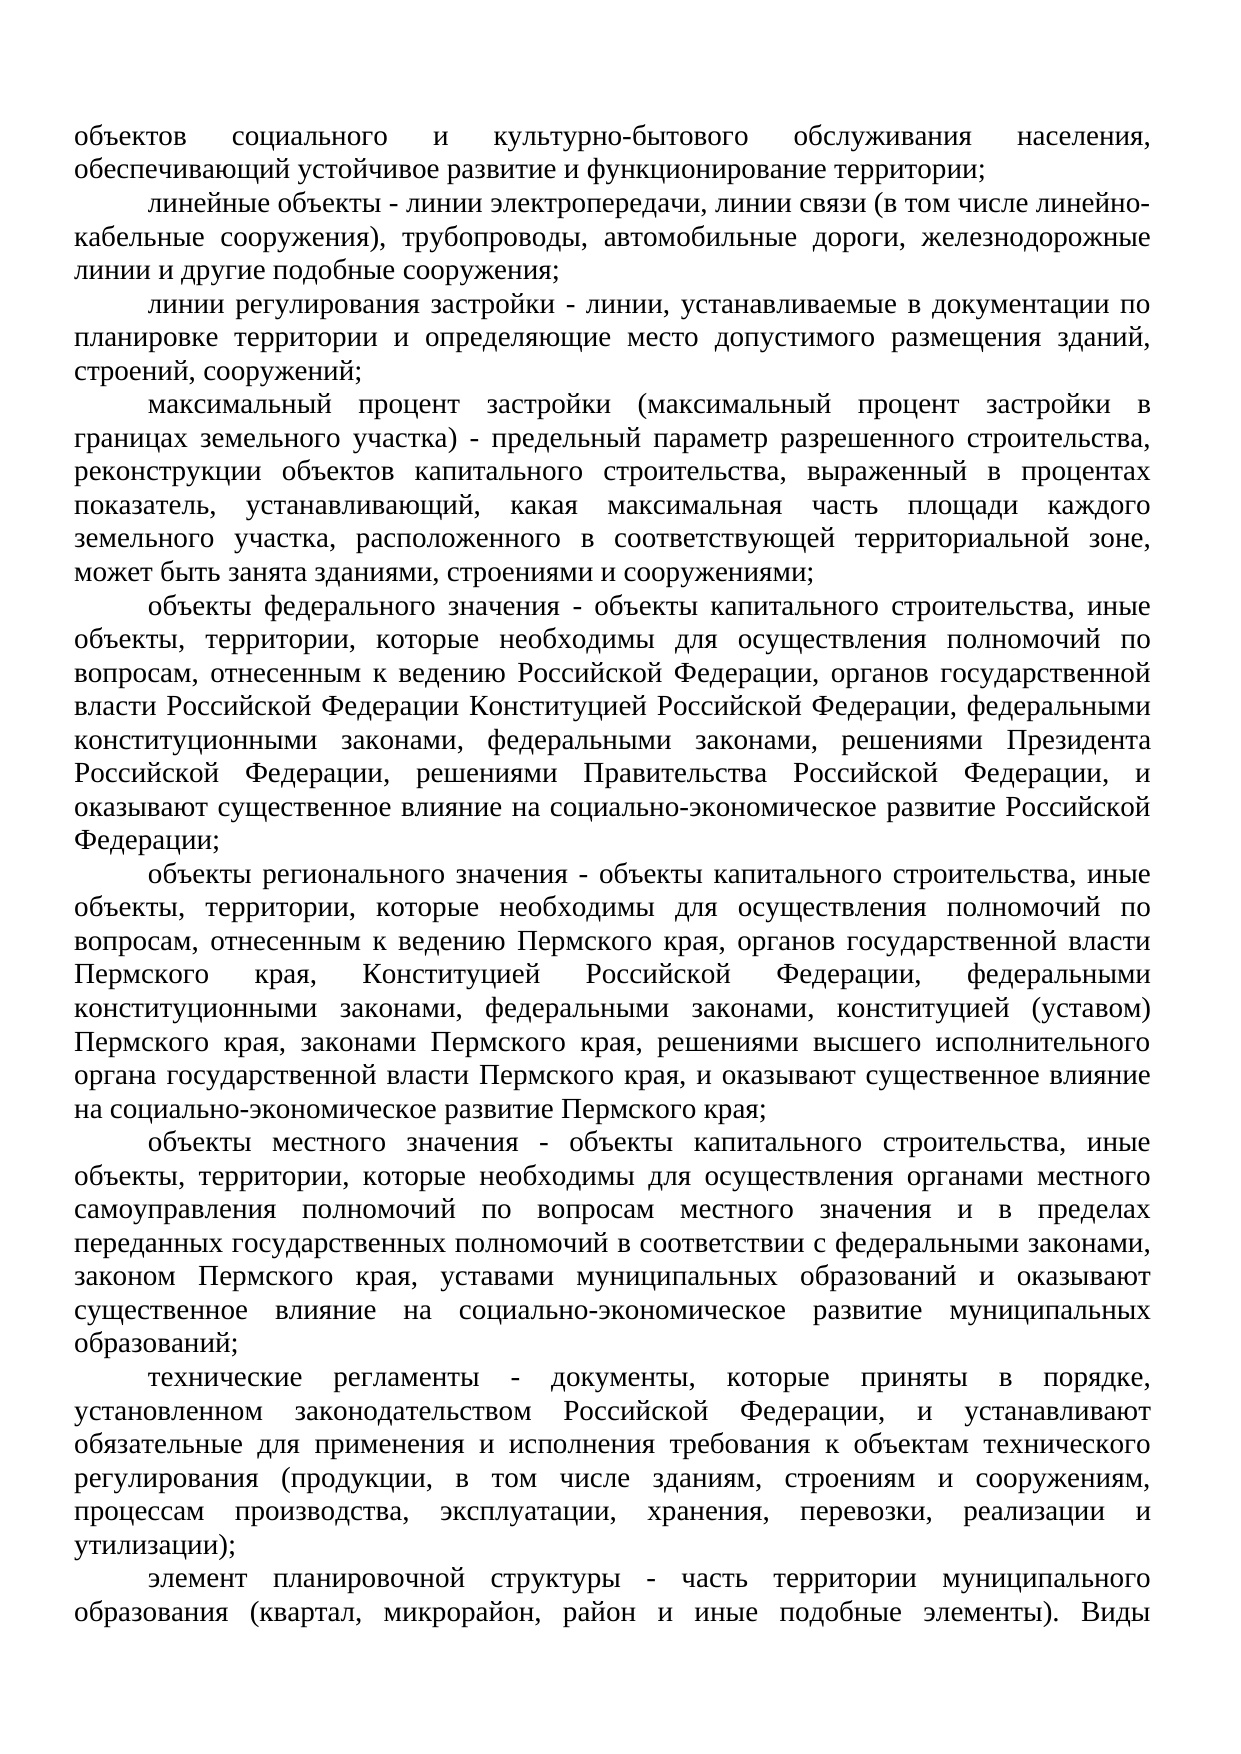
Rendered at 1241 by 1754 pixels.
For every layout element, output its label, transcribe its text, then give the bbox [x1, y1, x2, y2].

text линейные объекты - линии электропередачи, линии связи (в том числе линейно-кабельные сооружения), трубопроводы, автомобильные дороги, железнодорожные линии и другие подобные сооружения; [74, 185, 1152, 286]
text объекты местного значения - объекты капитального строительства, иные объекты, территории, которые необходимы для осуществления органами местного самоуправления полномочий по вопросам местного значения и в пределах переданных государственных полномочий в соответствии с федеральными законами, законом Пермского края, уставами муниципальных образований и оказывают существенное влияние на социально-экономическое развитие муниципальных образований; [74, 1124, 1152, 1359]
text объекты федерального значения - объекты капитального строительства, иные объекты, территории, которые необходимы для осуществления полномочий по вопросам, отнесенным к ведению Российской Федерации, органов государственной власти Российской Федерации Конституцией Российской Федерации, федеральными конституционными законами, федеральными законами, решениями Президента Российской Федерации, решениями Правительства Российской Федерации, и оказывают существенное влияние на социально-экономическое развитие Российской Федерации; [74, 588, 1152, 856]
text объекты регионального значения - объекты капитального строительства, иные объекты, территории, которые необходимы для осуществления полномочий по вопросам, отнесенным к ведению Пермского края, органов государственной власти Пермского края, Конституцией Российской Федерации, федеральными конституционными законами, федеральными законами, конституцией (уставом) Пермского края, законами Пермского края, решениями высшего исполнительного органа государственной власти Пермского края, и оказывают существенное влияние на социально-экономическое развитие Пермского края; [74, 856, 1152, 1124]
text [74, 118, 1152, 185]
text линии регулирования застройки - линии, устанавливаемые в документации по планировке территории и определяющие место допустимого размещения зданий, строений, сооружений; [74, 286, 1152, 386]
text максимальный процент застройки (максимальный процент застройки в границах земельного участка) - предельный параметр разрешенного строительства, реконструкции объектов капитального строительства, выраженный в процентах показатель, устанавливающий, какая максимальная часть площади каждого земельного участка, расположенного в соответствующей территориальной зоне, может быть занята зданиями, строениями и сооружениями; [74, 386, 1152, 588]
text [74, 1560, 1152, 1627]
text технические регламенты - документы, которые приняты в порядке, установленном законодательством Российской Федерации, и устанавливают обязательные для применения и исполнения требования к объектам технического регулирования (продукции, в том числе зданиям, строениям и сооружениям, процессам производства, эксплуатации, хранения, перевозки, реализации и утилизации); [74, 1359, 1152, 1560]
